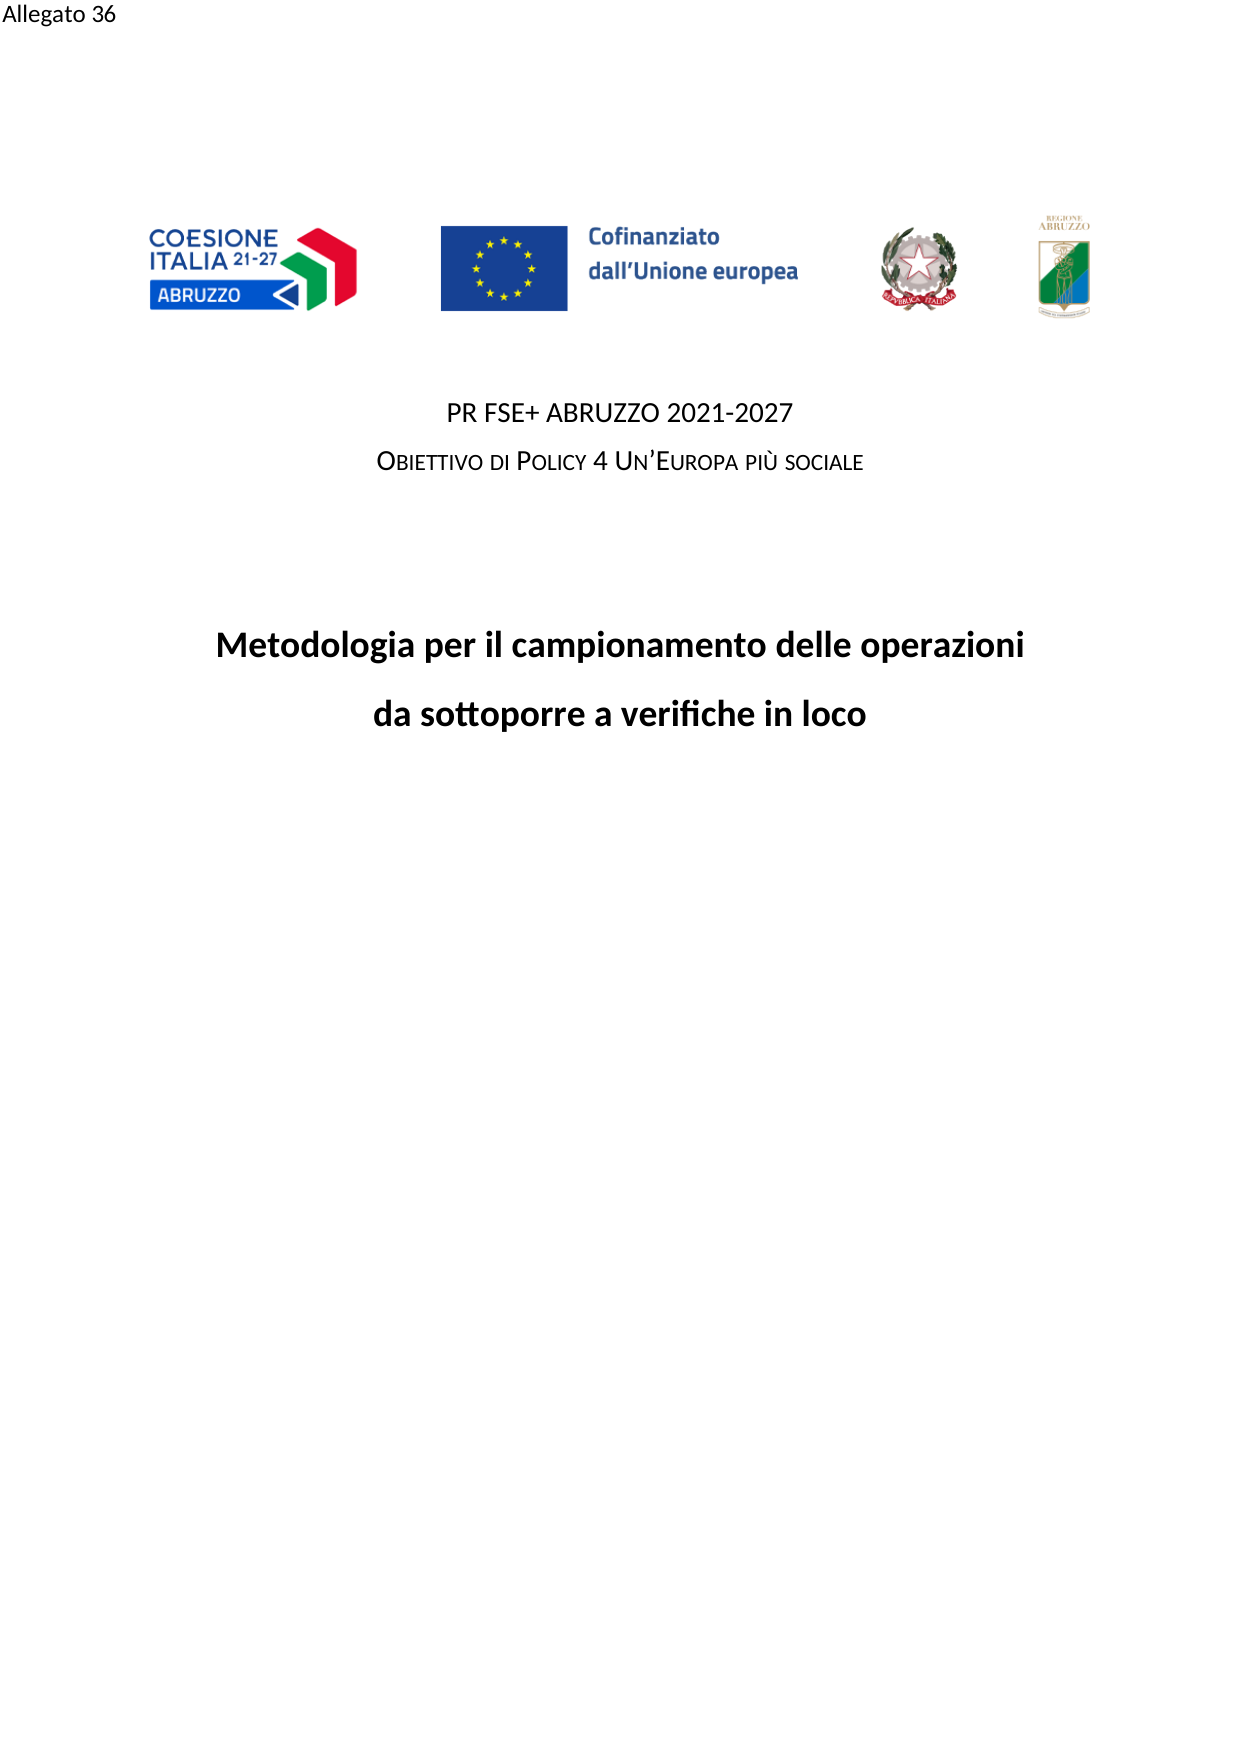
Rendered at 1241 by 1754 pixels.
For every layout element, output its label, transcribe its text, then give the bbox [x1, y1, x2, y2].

text PR FSE+ ABRUZZO 2021-2027 [106, 394, 1134, 429]
picture [106, 199, 1135, 336]
text Obiettivo di Policy 4 Un’Europa più sociale [106, 442, 1134, 478]
title Metodologia per il campionamento delle operazioni da sottoporre a verifiche in loco [200, 621, 1040, 736]
